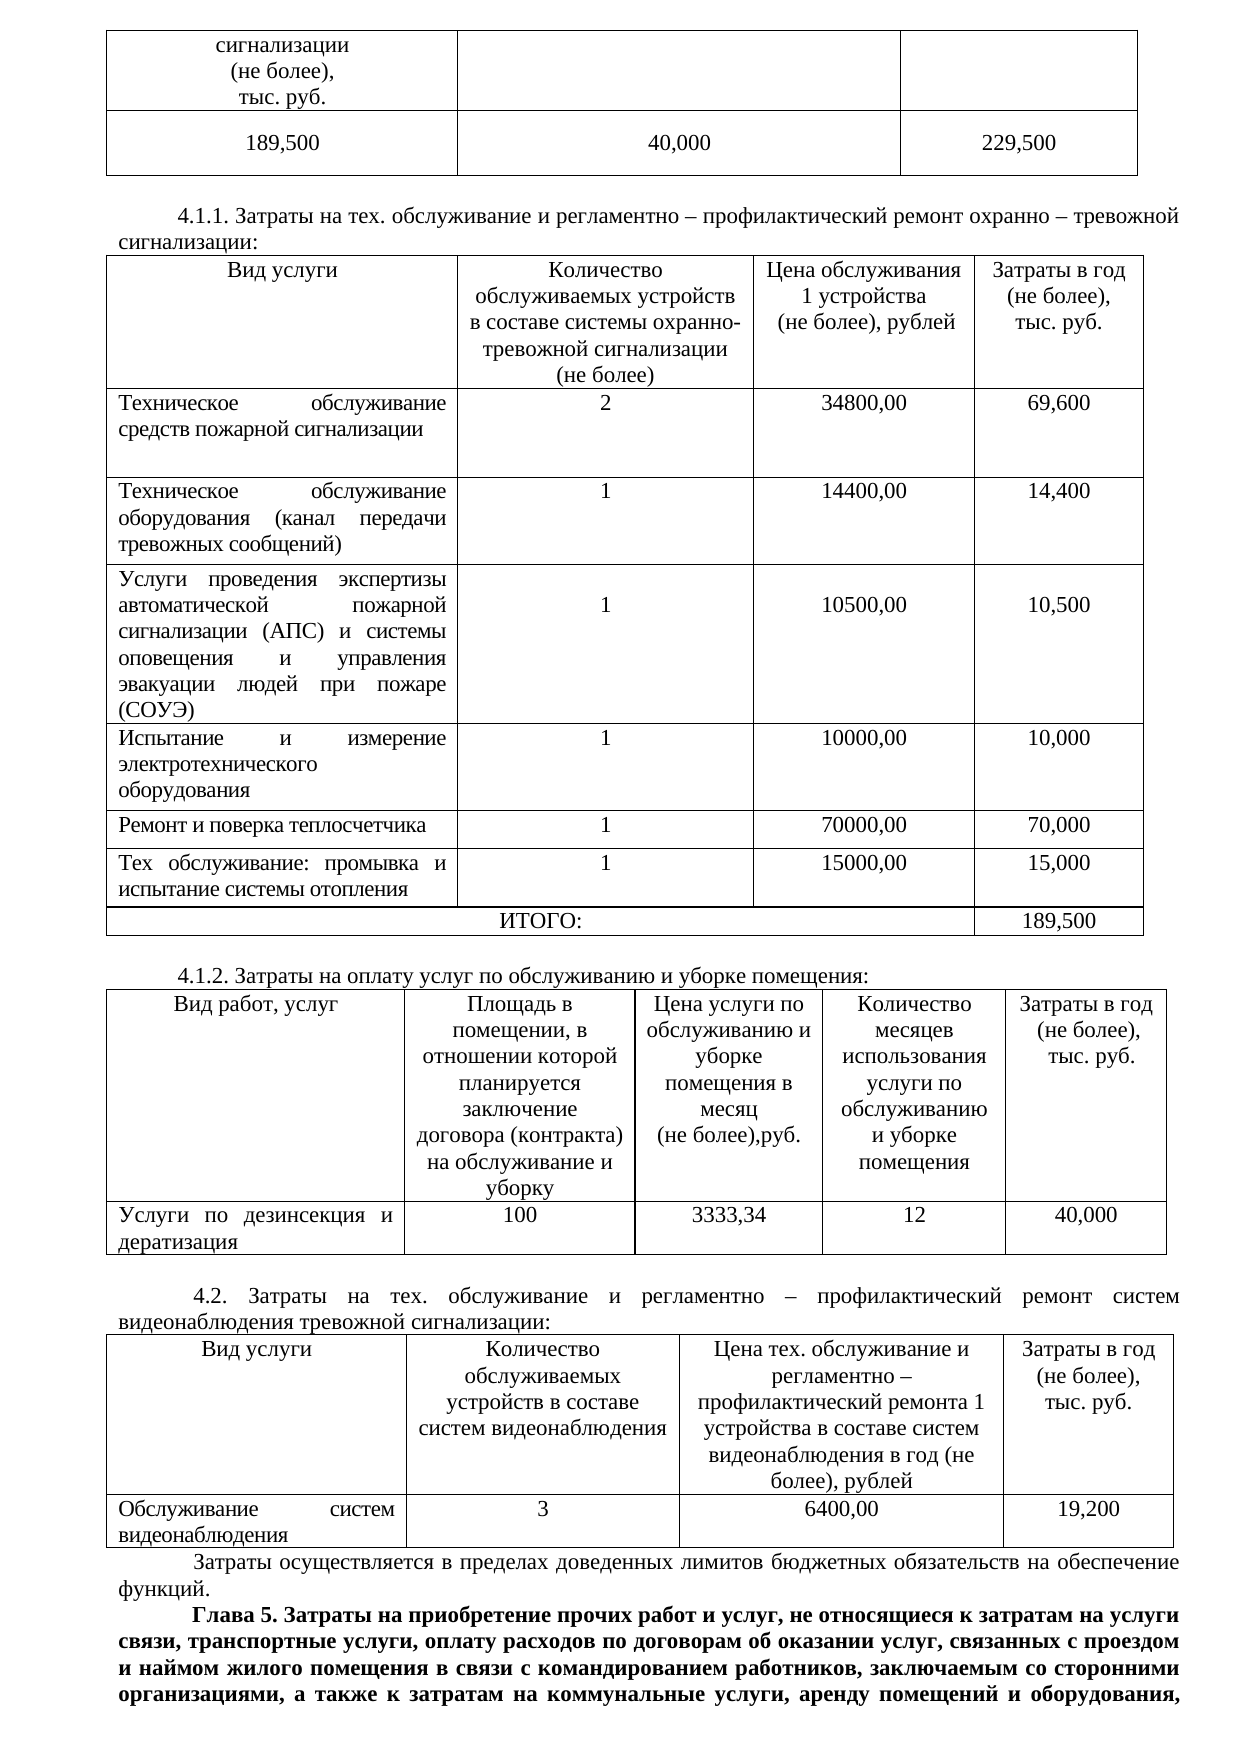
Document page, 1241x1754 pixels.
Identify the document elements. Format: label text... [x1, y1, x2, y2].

table_cell 100 [405, 1202, 634, 1254]
table_cell Тех обслуживание: промывка и испытание системы отопления [107, 849, 457, 906]
table_cell ИТОГО: [107, 908, 974, 935]
text 4.1.1. Затраты на тех. обслуживание и регламентно – профилактический ремонт охранно – тревожной сигнализации: [118, 202, 1181, 254]
table_cell 189,500 [107, 111, 457, 174]
table_cell 1 [458, 811, 753, 848]
table_cell 1 [458, 565, 753, 723]
text 4.1.2. Затраты на оплату услуг по обслуживанию и уборке помещения: [118, 962, 1181, 989]
table_cell 14400,00 [754, 478, 974, 564]
table_cell 15,000 [975, 849, 1143, 906]
table_cell 3333,34 [636, 1202, 822, 1254]
table_header Количество обслуживаемых устройств в составе систем видеонаблюдения [407, 1335, 679, 1493]
table_header Вид услуги [107, 256, 457, 388]
table_header Количество месяцев использования услуги по обслуживанию и уборке помещения [823, 990, 1005, 1201]
table_header Цена услуги по обслуживанию и уборке помещения в месяц (не более),руб. [636, 990, 822, 1201]
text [118, 1601, 1181, 1706]
table_cell 1 [458, 478, 753, 564]
table_cell 10,000 [975, 724, 1143, 810]
table_cell 70,000 [975, 811, 1143, 848]
table_cell 10000,00 [754, 724, 974, 810]
table_cell 40,000 [1006, 1202, 1166, 1254]
table_cell 19,200 [1004, 1495, 1173, 1547]
table_header Площадь в помещении, в отношении которой планируется заключение договора (контракта) на обслуживание и уборку [405, 990, 634, 1201]
table_cell 3 [407, 1495, 679, 1547]
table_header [901, 31, 1137, 110]
table_cell 1 [458, 724, 753, 810]
table_cell Услуги по дезинсекция и дератизация [107, 1202, 404, 1254]
table_cell 10500,00 [754, 565, 974, 723]
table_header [458, 31, 900, 110]
table_cell Услуги проведения экспертизы автоматической пожарной сигнализации (АПС) и системы оповещения и управления эвакуации людей при пожаре (СОУЭ) [107, 565, 457, 723]
table_cell 12 [823, 1202, 1005, 1254]
table_cell Обслуживание систем видеонаблюдения [107, 1495, 406, 1547]
table_header Вид услуги [107, 1335, 406, 1493]
table_cell 1 [458, 849, 753, 906]
table_cell 10,500 [975, 565, 1143, 723]
text Затраты осуществляется в пределах доведенных лимитов бюджетных обязательств на обеспечение функций. [118, 1548, 1181, 1601]
table_header Цена тех. обслуживание и регламентно – профилактический ремонта 1 устройства в составе систем видеонаблюдения в год (не более), рублей [680, 1335, 1003, 1493]
table_cell Испытание и измерение электротехнического оборудования [107, 724, 457, 810]
table_cell 70000,00 [754, 811, 974, 848]
table_header Затраты в год (не более), тыс. руб. [975, 256, 1143, 388]
table_header Вид работ, услуг [107, 990, 404, 1201]
table_cell 189,500 [975, 908, 1143, 935]
table_cell Техническое обслуживание оборудования (канал передачи тревожных сообщений) [107, 478, 457, 564]
table_header Цена обслуживания 1 устройства (не более), рублей [754, 256, 974, 388]
table_cell 69,600 [975, 389, 1143, 477]
text 4.2. Затраты на тех. обслуживание и регламентно – профилактический ремонт систем видеонаблюдения тревожной сигнализации: [118, 1282, 1181, 1334]
table_cell 34800,00 [754, 389, 974, 477]
table_header Затраты в год (не более), тыс. руб. [1006, 990, 1166, 1201]
table_header Количество обслуживаемых устройств в составе системы охранно-тревожной сигнализации (не более) [458, 256, 753, 388]
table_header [107, 31, 457, 110]
table_cell 6400,00 [680, 1495, 1003, 1547]
table_cell 229,500 [901, 111, 1137, 174]
table_header Затраты в год (не более), тыс. руб. [1004, 1335, 1173, 1493]
table_cell 14,400 [975, 478, 1143, 564]
table_cell Техническое обслуживание средств пожарной сигнализации [107, 389, 457, 477]
table_cell 40,000 [458, 111, 900, 174]
table_cell 2 [458, 389, 753, 477]
table_cell Ремонт и поверка теплосчетчика [107, 811, 457, 848]
table_cell 15000,00 [754, 849, 974, 906]
